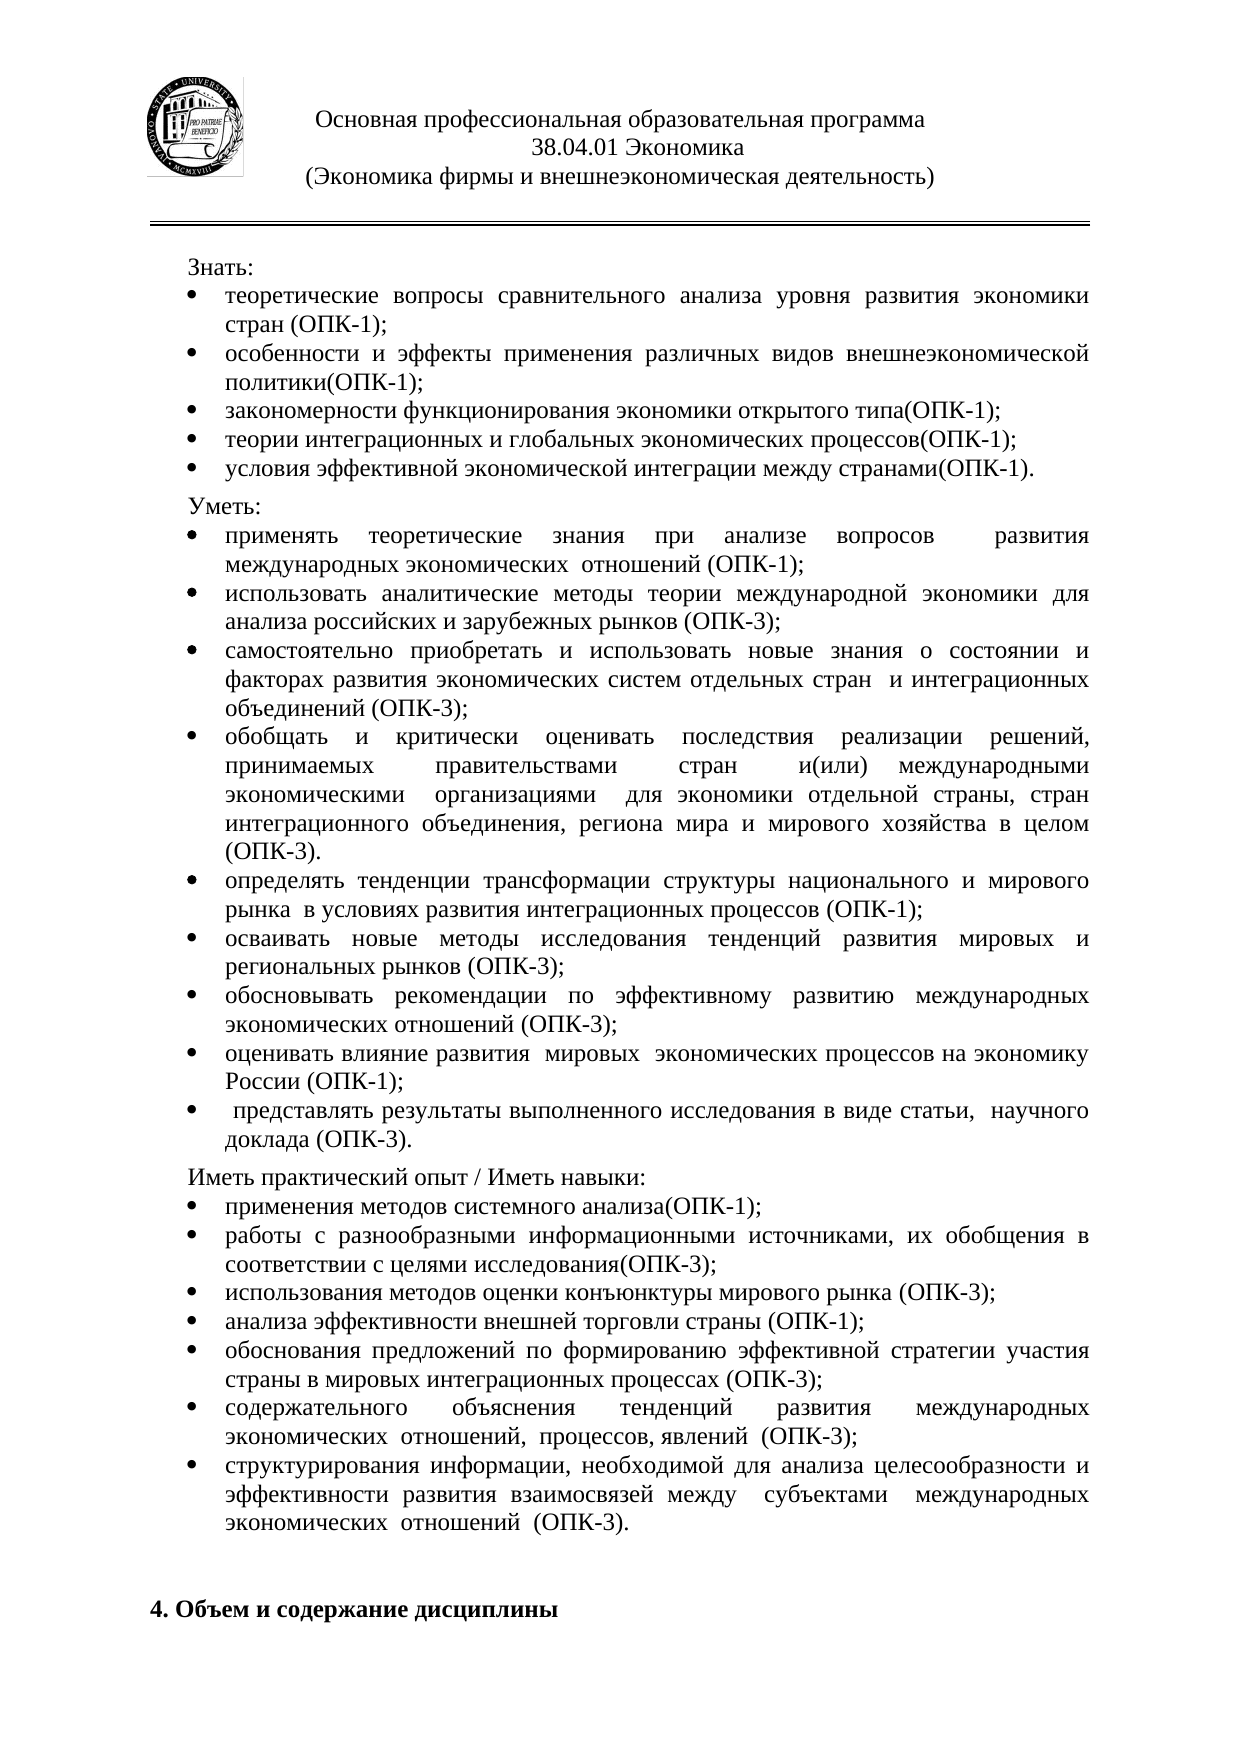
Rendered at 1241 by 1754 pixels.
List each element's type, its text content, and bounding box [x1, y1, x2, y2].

list обоснования предложений по формированию эффективной стратегии участия страны в мировых интеграционных процессах (ОПК-3); [187, 1335, 1090, 1392]
list условия эффективной экономической интеграции между странами(ОПК-1). [187, 453, 1090, 482]
list самостоятельно приобретать и использовать новые знания о состоянии и факторах развития экономических систем отдельных стран и интеграционных объединений (ОПК-3); [187, 635, 1090, 721]
list оценивать влияние развития мировых экономических процессов на экономику России (ОПК-1); [187, 1038, 1090, 1095]
list использовать аналитические методы теории международной экономики для анализа российских и зарубежных рынков (ОПК-3); [187, 578, 1090, 635]
list обосновывать рекомендации по эффективному развитию международных экономических отношений (ОПК-3); [187, 980, 1090, 1038]
list использования методов оценки конъюнктуры мирового рынка (ОПК-3); [187, 1277, 1090, 1306]
list работы с разнообразными информационными источниками, их обобщения в соответствии с целями исследования(ОПК-3); [187, 1220, 1090, 1277]
list теоретические вопросы сравнительного анализа уровня развития экономики стран (ОПК-1); [187, 281, 1090, 338]
list структурирования информации, необходимой для анализа целесообразности и эффективности развития взаимосвязей между субъектами международных экономических отношений (ОПК-3). [187, 1450, 1090, 1536]
list применения методов системного анализа(ОПК-1); [187, 1191, 1090, 1220]
list представлять результаты выполненного исследования в виде статьи, научного доклада (ОПК-3). [187, 1095, 1090, 1153]
list Уметь: [150, 491, 1090, 520]
list анализа эффективности внешней торговли страны (ОПК-1); [187, 1306, 1090, 1335]
list определять тенденции трансформации структуры национального и мирового рынка в условиях развития интеграционных процессов (ОПК-1); [187, 865, 1090, 923]
list закономерности функционирования экономики открытого типа(ОПК-1); [187, 396, 1090, 424]
list Иметь практический опыт / Иметь навыки: [187, 1162, 1090, 1191]
list применять теоретические знания при анализе вопросов развития международных экономических отношений (ОПК-1); [187, 520, 1090, 578]
list осваивать новые методы исследования тенденций развития мировых и региональных рынков (ОПК-3); [187, 923, 1090, 980]
list Знать: [187, 252, 1090, 281]
list теории интеграционных и глобальных экономических процессов(ОПК-1); [187, 424, 1090, 453]
picture [147, 77, 244, 177]
text 4. Объем и содержание дисциплины [150, 1594, 1090, 1622]
list обобщать и критически оценивать последствия реализации решений, принимаемых правительствами стран и(или) международными экономическими организациями для экономики отдельной страны, стран интеграционного объединения, региона мира и мирового хозяйства в целом (ОПК-3). [187, 721, 1090, 865]
list содержательного объяснения тенденций развития международных экономических отношений, процессов, явлений (ОПК-3); [187, 1392, 1090, 1450]
list особенности и эффекты применения различных видов внешнеэкономической политики(ОПК-1); [187, 338, 1090, 396]
